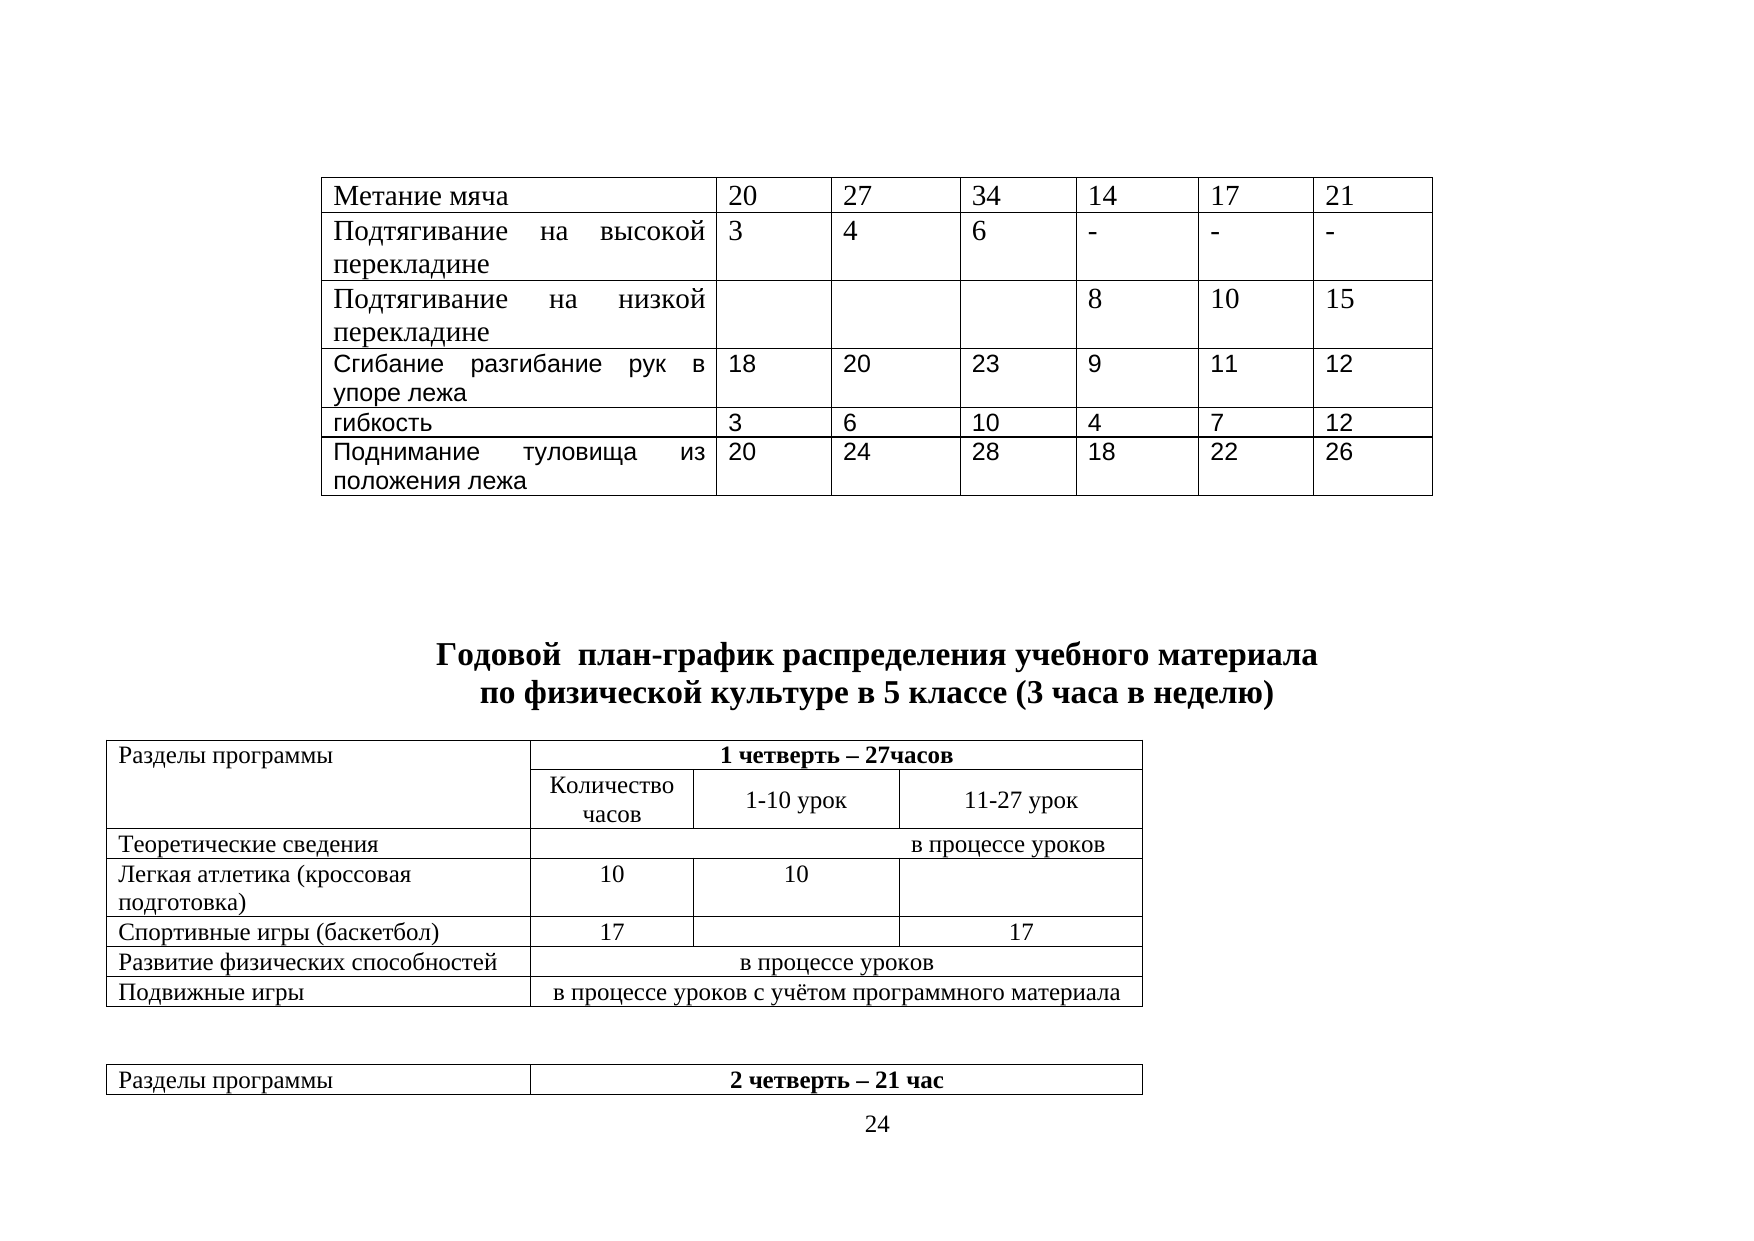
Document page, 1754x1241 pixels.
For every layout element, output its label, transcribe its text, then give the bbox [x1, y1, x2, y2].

table_cell 12 [1314, 408, 1432, 436]
table_cell 4 [832, 213, 960, 280]
table_cell 28 [961, 438, 1076, 495]
table_cell Метание мяча [322, 178, 716, 212]
table_cell - [1199, 213, 1313, 280]
table_cell Теоретические сведения [107, 829, 530, 858]
table_cell Количество часов [531, 770, 693, 828]
table_cell 1-10 урок [694, 770, 899, 828]
table_cell 14 [1077, 178, 1198, 212]
table_cell 18 [717, 349, 831, 407]
table_cell Легкая атлетика (кроссовая подготовка) [107, 859, 530, 916]
table_cell 20 [717, 438, 831, 495]
table_cell [900, 859, 1142, 916]
table_cell 20 [832, 349, 960, 407]
table_cell 3 [717, 408, 831, 436]
table_header 2 четверть – 21 час [531, 1065, 1142, 1094]
table_cell 10 [694, 859, 899, 916]
table_cell 6 [961, 213, 1076, 280]
table_cell Подтягивание на высокой перекладине [322, 213, 716, 280]
table_cell 15 [1314, 281, 1432, 348]
table_cell 12 [1314, 349, 1432, 407]
text Годовой план-график распределения учебного материала [118, 634, 1636, 672]
table_cell 11 [1199, 349, 1313, 407]
table_cell 24 [832, 438, 960, 495]
table_cell 21 [1314, 178, 1432, 212]
table_cell 34 [961, 178, 1076, 212]
text по физической культуре в 5 классе (3 часа в неделю) [118, 672, 1636, 711]
table_cell 9 [1077, 349, 1198, 407]
table_cell Подвижные игры [107, 977, 530, 1006]
table_cell 10 [531, 859, 693, 916]
table_cell 10 [961, 408, 1076, 436]
table_cell - [1314, 213, 1432, 280]
table_cell 4 [1077, 408, 1198, 436]
table_cell 7 [1199, 408, 1313, 436]
table_cell в процессе уроков [531, 829, 1142, 858]
table_cell 20 [717, 178, 831, 212]
table_cell 27 [832, 178, 960, 212]
table_cell 11-27 урок [900, 770, 1142, 828]
table_cell 17 [531, 917, 693, 946]
table_cell [961, 281, 1076, 348]
table_cell - [1077, 213, 1198, 280]
table_cell 10 [1199, 281, 1313, 348]
table_cell 23 [961, 349, 1076, 407]
table_cell 8 [1077, 281, 1198, 348]
table_cell гибкость [322, 408, 716, 436]
table_cell [694, 917, 899, 946]
table_header Разделы программы [107, 741, 530, 828]
table_cell 26 [1314, 438, 1432, 495]
table_cell Подтягивание на низкой перекладине [322, 281, 716, 348]
table_cell Поднимание туловища из положения лежа [322, 438, 716, 495]
table_cell [832, 281, 960, 348]
table_cell 17 [900, 917, 1142, 946]
table_cell 6 [832, 408, 960, 436]
table_cell 18 [1077, 438, 1198, 495]
table_cell в процессе уроков с учётом программного материала [531, 977, 1142, 1006]
table_cell [717, 281, 831, 348]
table_cell 17 [1199, 178, 1313, 212]
table_cell Сгибание разгибание рук в упоре лежа [322, 349, 716, 407]
table_cell 22 [1199, 438, 1313, 495]
table_cell Развитие физических способностей [107, 947, 530, 976]
table_cell Спортивные игры (баскетбол) [107, 917, 530, 946]
table_cell в процессе уроков [531, 947, 1142, 976]
table_header 1 четверть – 27часов [531, 741, 1142, 769]
table_cell 3 [717, 213, 831, 280]
table_header Разделы программы [107, 1065, 530, 1094]
